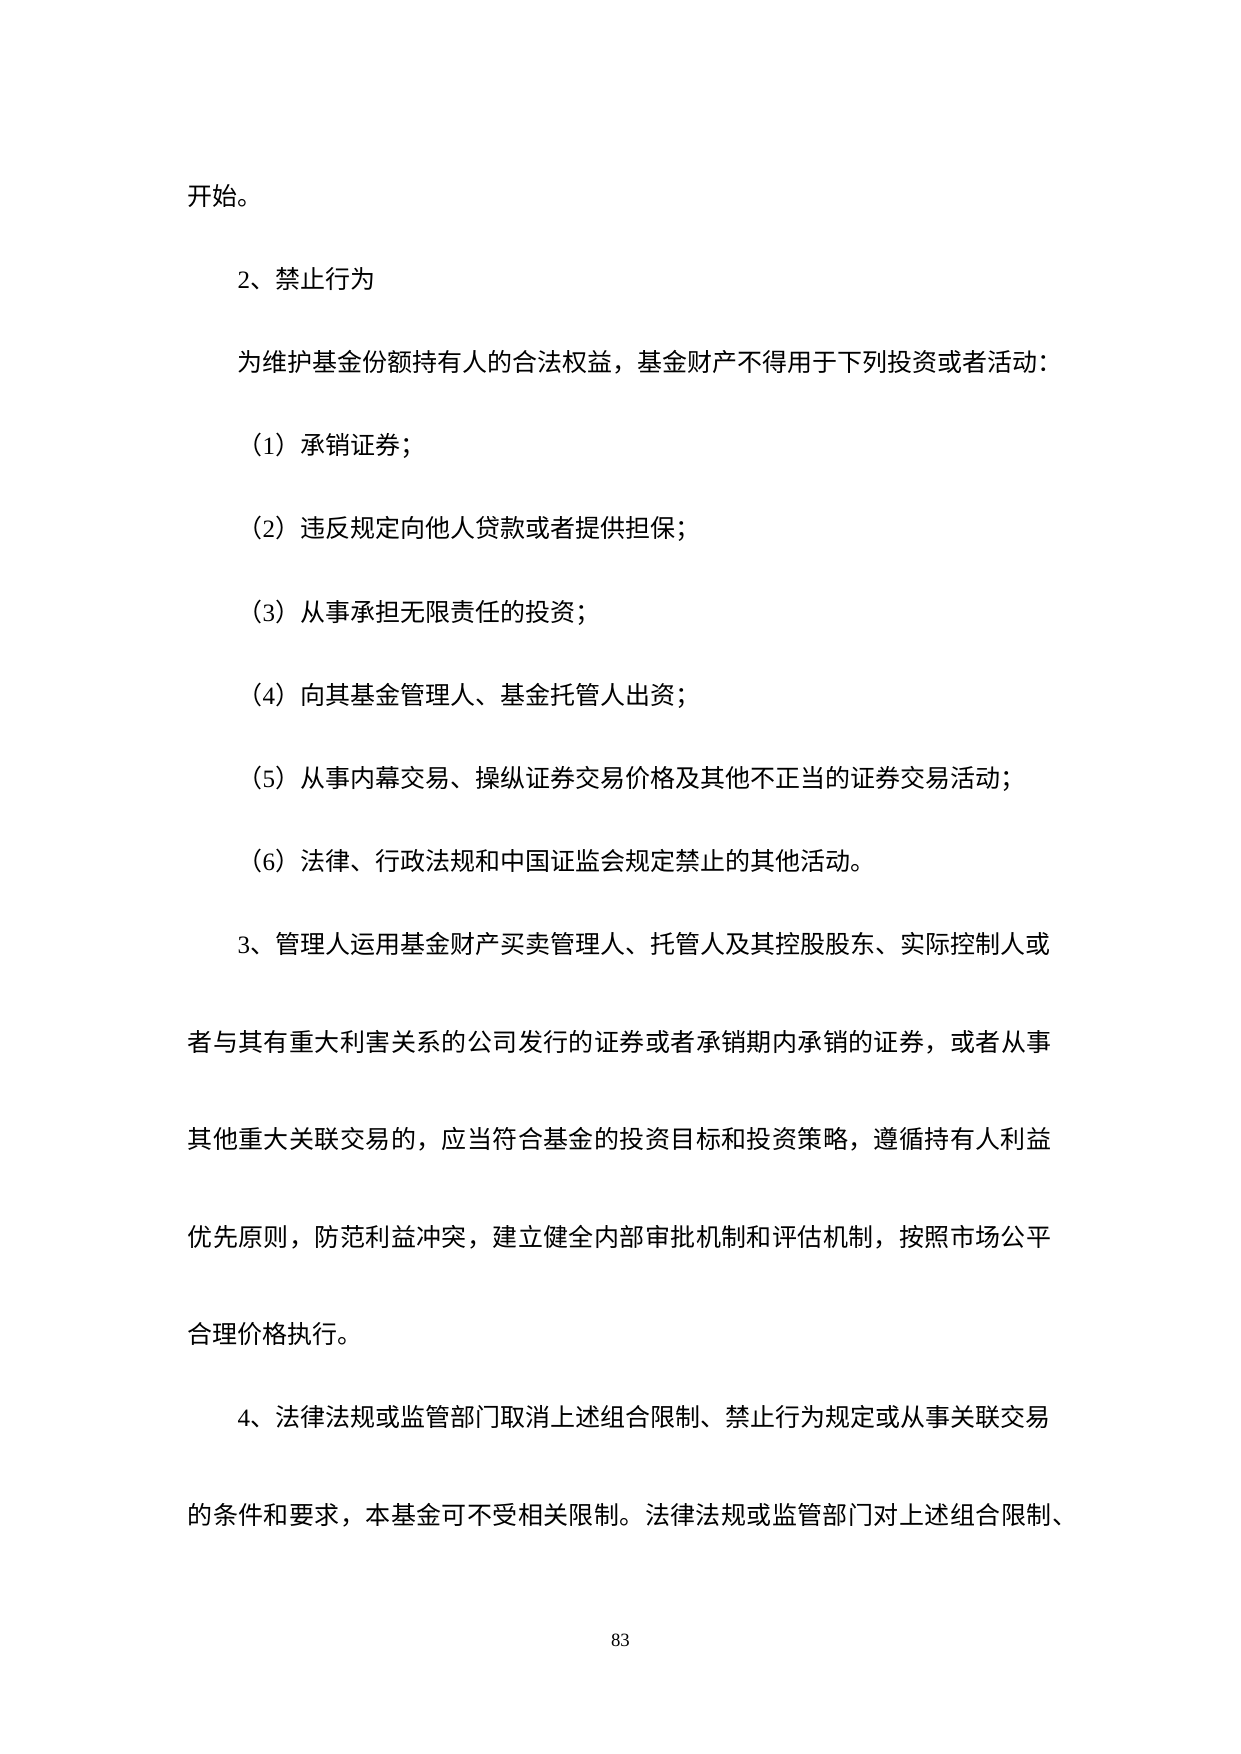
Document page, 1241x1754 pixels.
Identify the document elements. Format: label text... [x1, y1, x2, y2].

text 2、禁止行为 [187, 245, 1053, 310]
text （5）从事内幕交易、操纵证券交易价格及其他不正当的证券交易活动； [187, 744, 1053, 809]
text （3）从事承担无限责任的投资； [187, 578, 1053, 643]
text （1）承销证券； [187, 411, 1053, 476]
text （6）法律、行政法规和中国证监会规定禁止的其他活动。 [187, 827, 1053, 892]
text （2）违反规定向他人贷款或者提供担保； [187, 494, 1053, 559]
text 3、管理人运用基金财产买卖管理人、托管人及其控股股东、实际控制人或者与其有重大利害关系的公司发行的证券或者承销期内承销的证券，或者从事其他重大关联交易的，应当符合基金的投资目标和投资策略，遵循持有人利益优先原则，防范利益冲突，建立健全内部审批机制和评估机制，按照市场公平合理价格执行。 [187, 910, 1053, 1365]
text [187, 1383, 1053, 1546]
text 为维护基金份额持有人的合法权益，基金财产不得用于下列投资或者活动： [187, 328, 1053, 393]
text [187, 162, 1053, 227]
text （4）向其基金管理人、基金托管人出资； [187, 661, 1053, 726]
